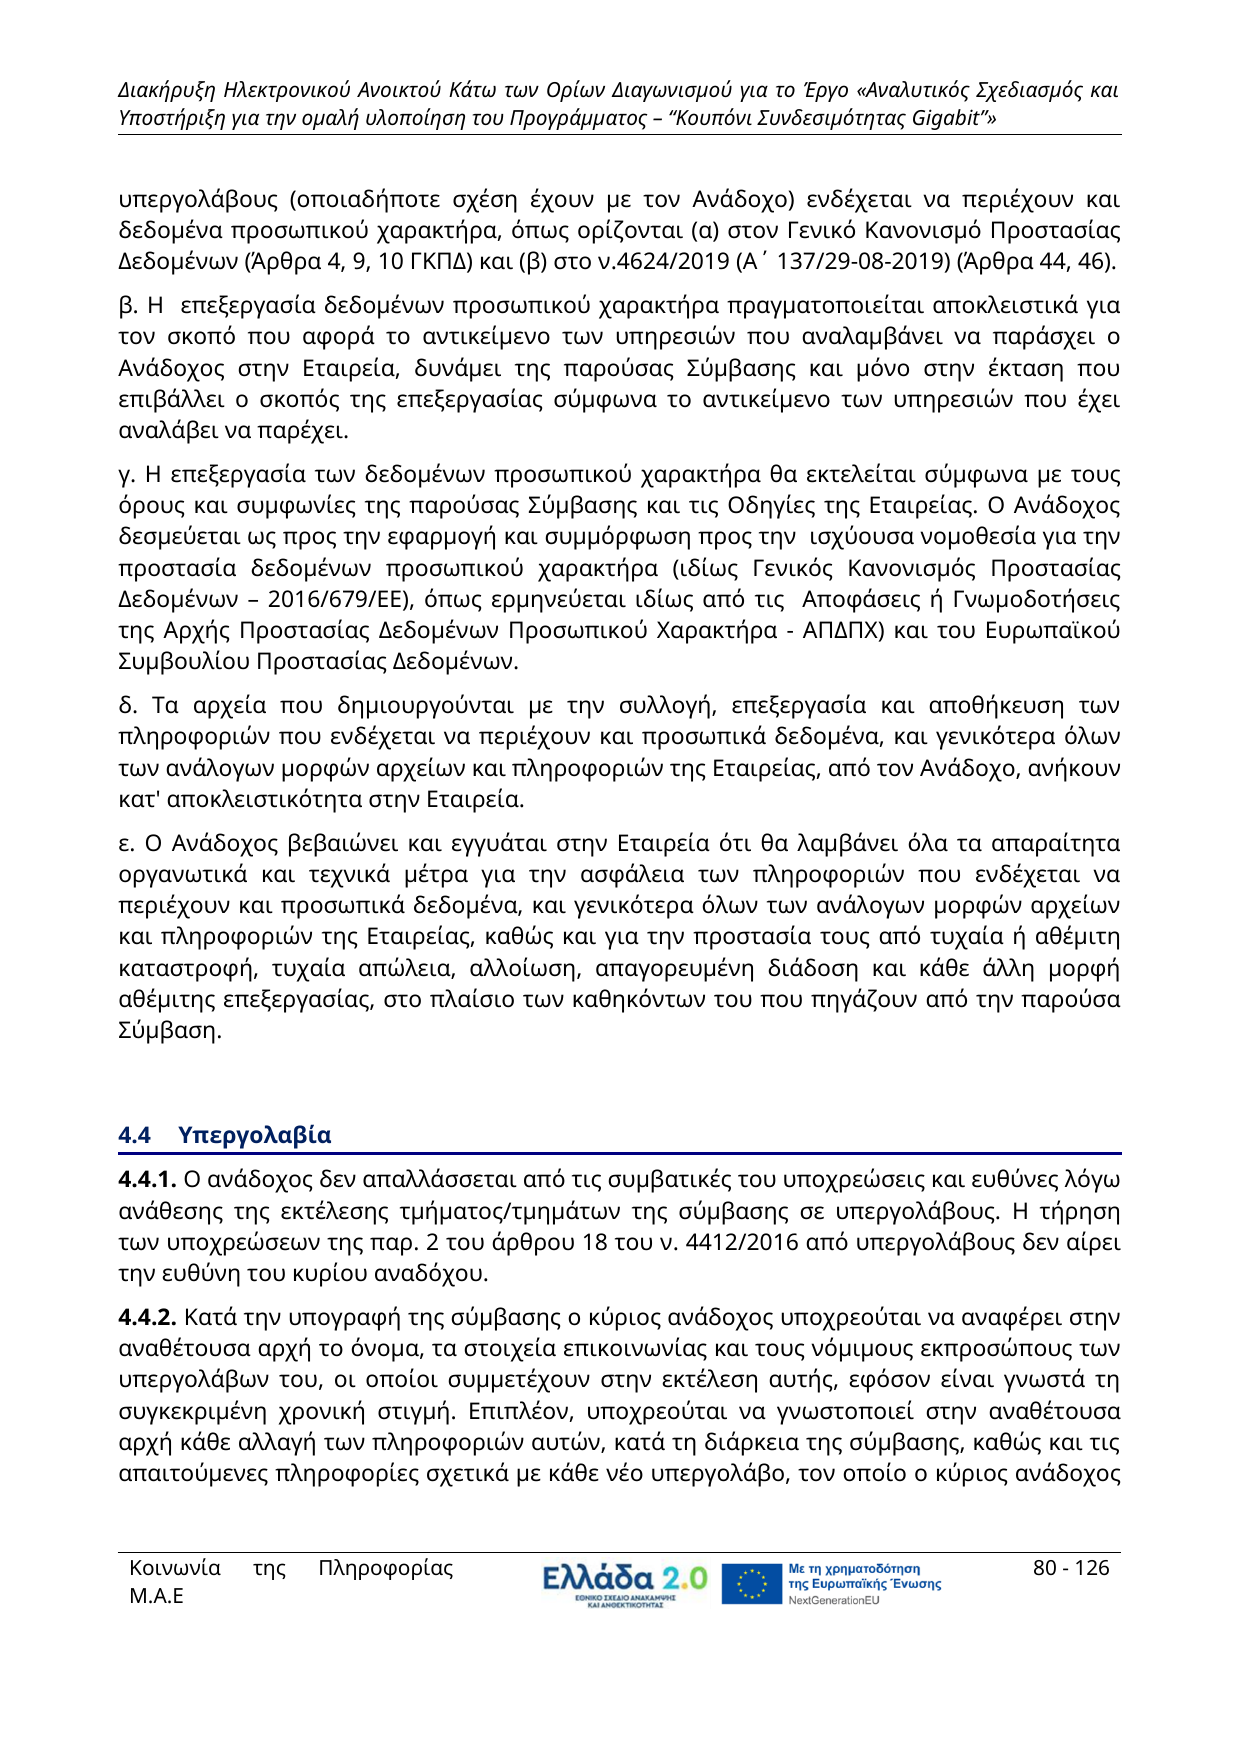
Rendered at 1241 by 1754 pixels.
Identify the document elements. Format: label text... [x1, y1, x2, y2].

text γ. Η επεξεργασία των δεδομένων προσωπικού χαρακτήρα θα εκτελείται σύμφωνα με τους όρους και συμφωνίες της παρούσας Σύμβασης και τις Οδηγίες της Εταιρείας. Ο Ανάδοχος δεσμεύεται ως προς την εφαρμογή και συμμόρφωση προς την ισχύουσα νομοθεσία για την προστασία δεδομένων προσωπικού χαρακτήρα (ιδίως Γενικός Κανονισμός Προστασίας Δεδομένων – 2016/679/ΕΕ), όπως ερμηνεύεται ιδίως από τις Αποφάσεις ή Γνωμοδοτήσεις της Αρχής Προστασίας Δεδομένων Προσωπικού Χαρακτήρα - ΑΠΔΠΧ) και του Ευρωπαϊκού Συμβουλίου Προστασίας Δεδομένων. [118, 458, 1122, 676]
text ε. Ο Ανάδοχος βεβαιώνει και εγγυάται στην Εταιρεία ότι θα λαμβάνει όλα τα απαραίτητα οργανωτικά και τεχνικά μέτρα για την ασφάλεια των πληροφοριών που ενδέχεται να περιέχουν και προσωπικά δεδομένα, και γενικότερα όλων των ανάλογων μορφών αρχείων και πληροφοριών της Εταιρείας, καθώς και για την προστασία τους από τυχαία ή αθέμιτη καταστροφή, τυχαία απώλεια, αλλοίωση, απαγορευμένη διάδοση και κάθε άλλη μορφή αθέμιτης επεξεργασίας, στο πλαίσιο των καθηκόντων του που πηγάζουν από την παρούσα Σύμβαση. [118, 826, 1122, 1045]
subtitle Υπεργολαβία [118, 1119, 1122, 1152]
text β. Η επεξεργασία δεδομένων προσωπικού χαρακτήρα πραγματοποιείται αποκλειστικά για τον σκοπό που αφορά το αντικείμενο των υπηρεσιών που αναλαμβάνει να παράσχει ο Ανάδοχος στην Εταιρεία, δυνάμει της παρούσας Σύμβασης και μόνο στην έκταση που επιβάλλει ο σκοπός της επεξεργασίας σύμφωνα το αντικείμενο των υπηρεσιών που έχει αναλάβει να παρέχει. [118, 289, 1122, 445]
text 4.4.1. Ο ανάδοχος δεν απαλλάσσεται από τις συμβατικές του υποχρεώσεις και ευθύνες λόγω ανάθεσης της εκτέλεσης τμήματος/τμημάτων της σύμβασης σε υπεργολάβους. Η τήρηση των υποχρεώσεων της παρ. 2 του άρθρου 18 του ν. 4412/2016 από υπεργολάβους δεν αίρει την ευθύνη του κυρίου αναδόχου. [118, 1163, 1122, 1288]
picture [541, 1557, 948, 1609]
text δ. Τα αρχεία που δημιουργούνται με την συλλογή, επεξεργασία και αποθήκευση των πληροφοριών που ενδέχεται να περιέχουν και προσωπικά δεδομένα, και γενικότερα όλων των ανάλογων μορφών αρχείων και πληροφοριών της Εταιρείας, από τον Ανάδοχο, ανήκουν κατ' αποκλειστικότητα στην Εταιρεία. [118, 689, 1122, 814]
